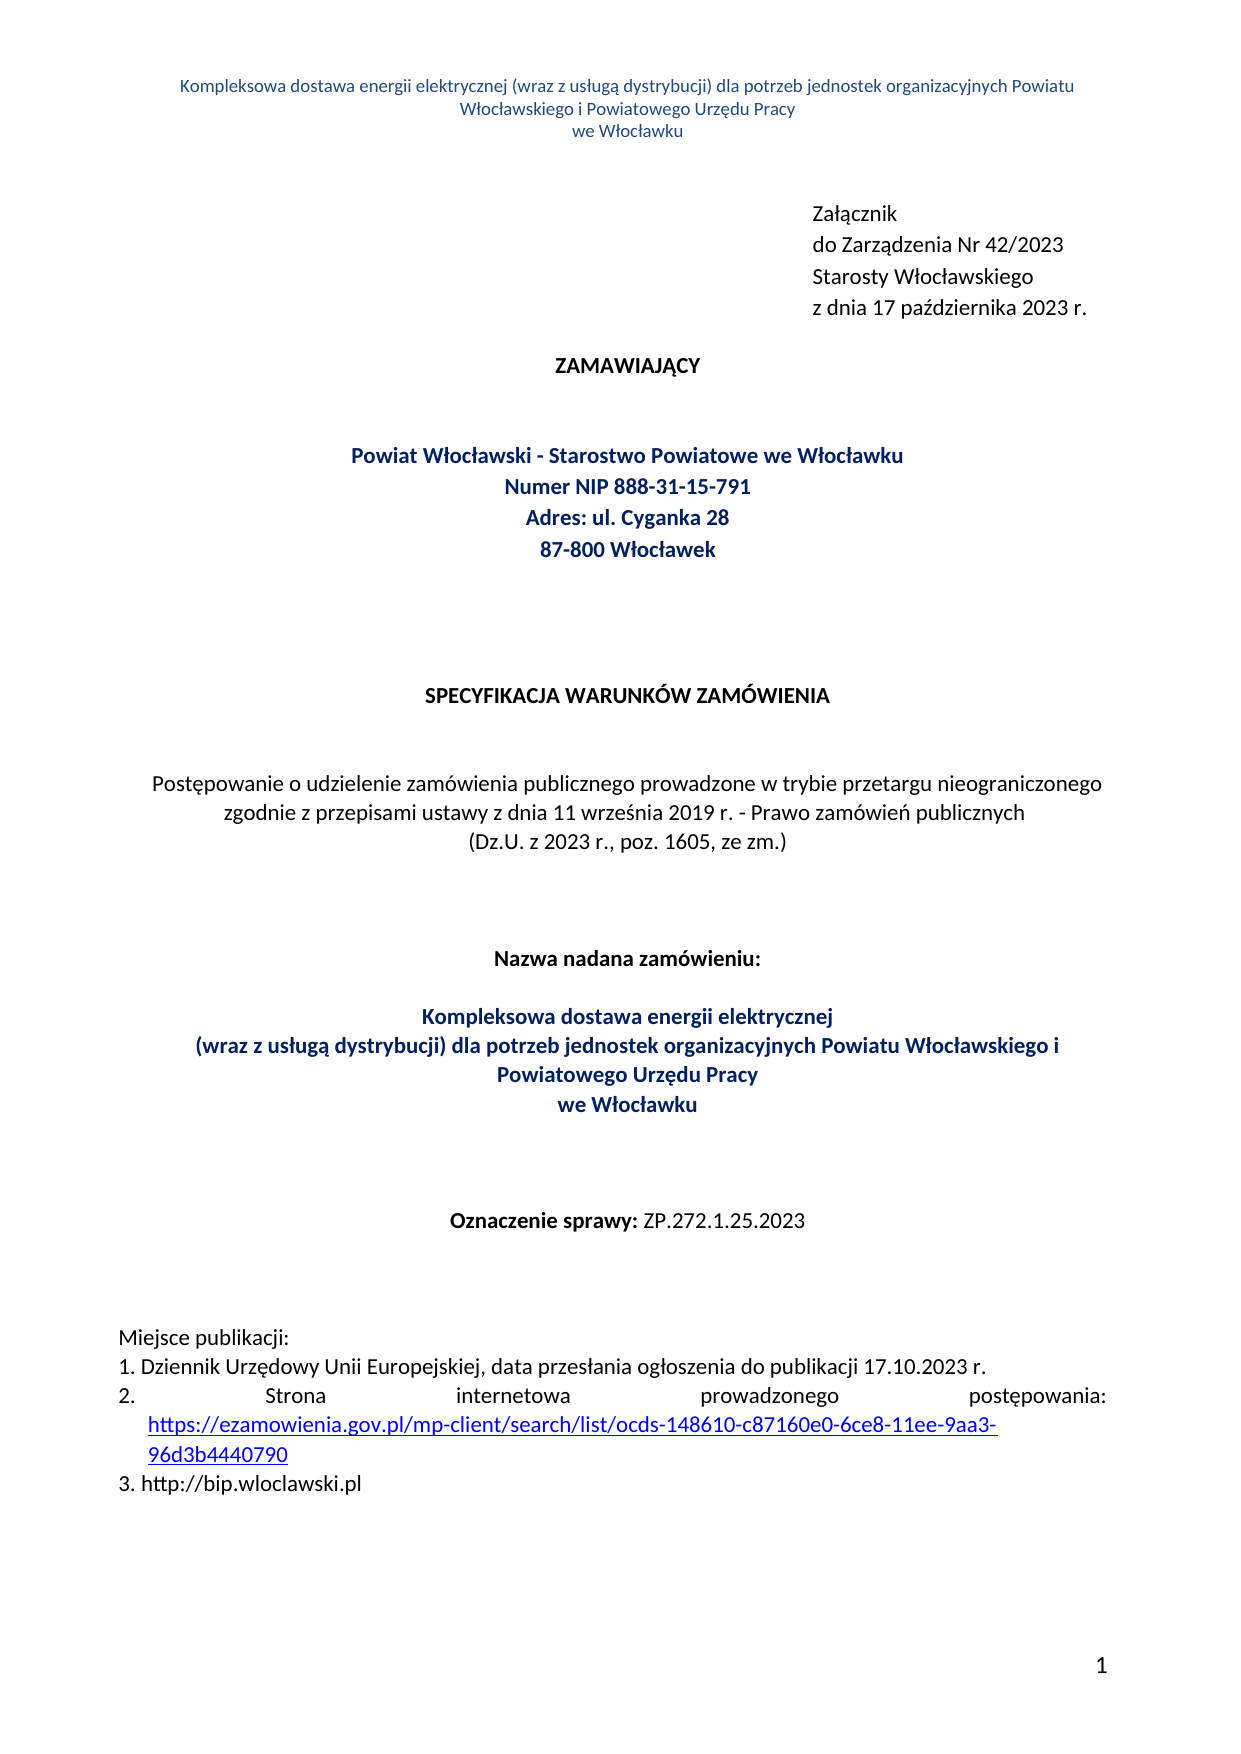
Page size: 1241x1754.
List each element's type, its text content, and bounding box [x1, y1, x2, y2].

text Nazwa nadana zamówieniu: [148, 943, 1107, 972]
text Załącznik [812, 196, 1107, 227]
text ZAMAWIAJĄCY [148, 350, 1107, 379]
text 2. Strona internetowa prowadzonego postępowania: https://ezamowienia.gov.pl/mp-client/search/list/ocds-148610-c87160e0-6ce8-11ee-9aa3-96d3b4440790 [118, 1380, 1107, 1468]
text Kompleksowa dostawa energii elektrycznej [148, 1001, 1107, 1030]
text SPECYFIKACJA WARUNKÓW ZAMÓWIENIA [148, 680, 1107, 709]
text do Zarządzenia Nr 42/2023 [812, 227, 1107, 258]
text Adres: ul. Cyganka 28 [148, 500, 1107, 531]
text Numer NIP 888-31-15-791 [148, 469, 1107, 500]
text 87-800 Włocławek [148, 531, 1107, 563]
text Postępowanie o udzielenie zamówienia publicznego prowadzone w trybie przetargu nieograniczonego zgodnie z przepisami ustawy z dnia 11 września 2019 r. - Prawo zamówień publicznych (Dz.U. z 2023 r., poz. 1605, ze zm.) [148, 768, 1107, 855]
text Miejsce publikacji: [118, 1322, 1107, 1351]
text we Włocławku [148, 1089, 1107, 1118]
text Oznaczenie sprawy: ZP.272.1.25.2023 [148, 1205, 1107, 1234]
text Powiat Włocławski - Starostwo Powiatowe we Włocławku [148, 438, 1107, 469]
text z dnia 17 października 2023 r. [812, 290, 1107, 321]
text 1. Dziennik Urzędowy Unii Europejskiej, data przesłania ogłoszenia do publikacji 17.10.2023 r. [118, 1351, 1107, 1380]
text (wraz z usługą dystrybucji) dla potrzeb jednostek organizacyjnych Powiatu Włocławskiego i Powiatowego Urzędu Pracy [148, 1030, 1107, 1089]
text 3. http://bip.wloclawski.pl [118, 1468, 1107, 1497]
text Starosty Włocławskiego [812, 258, 1107, 290]
